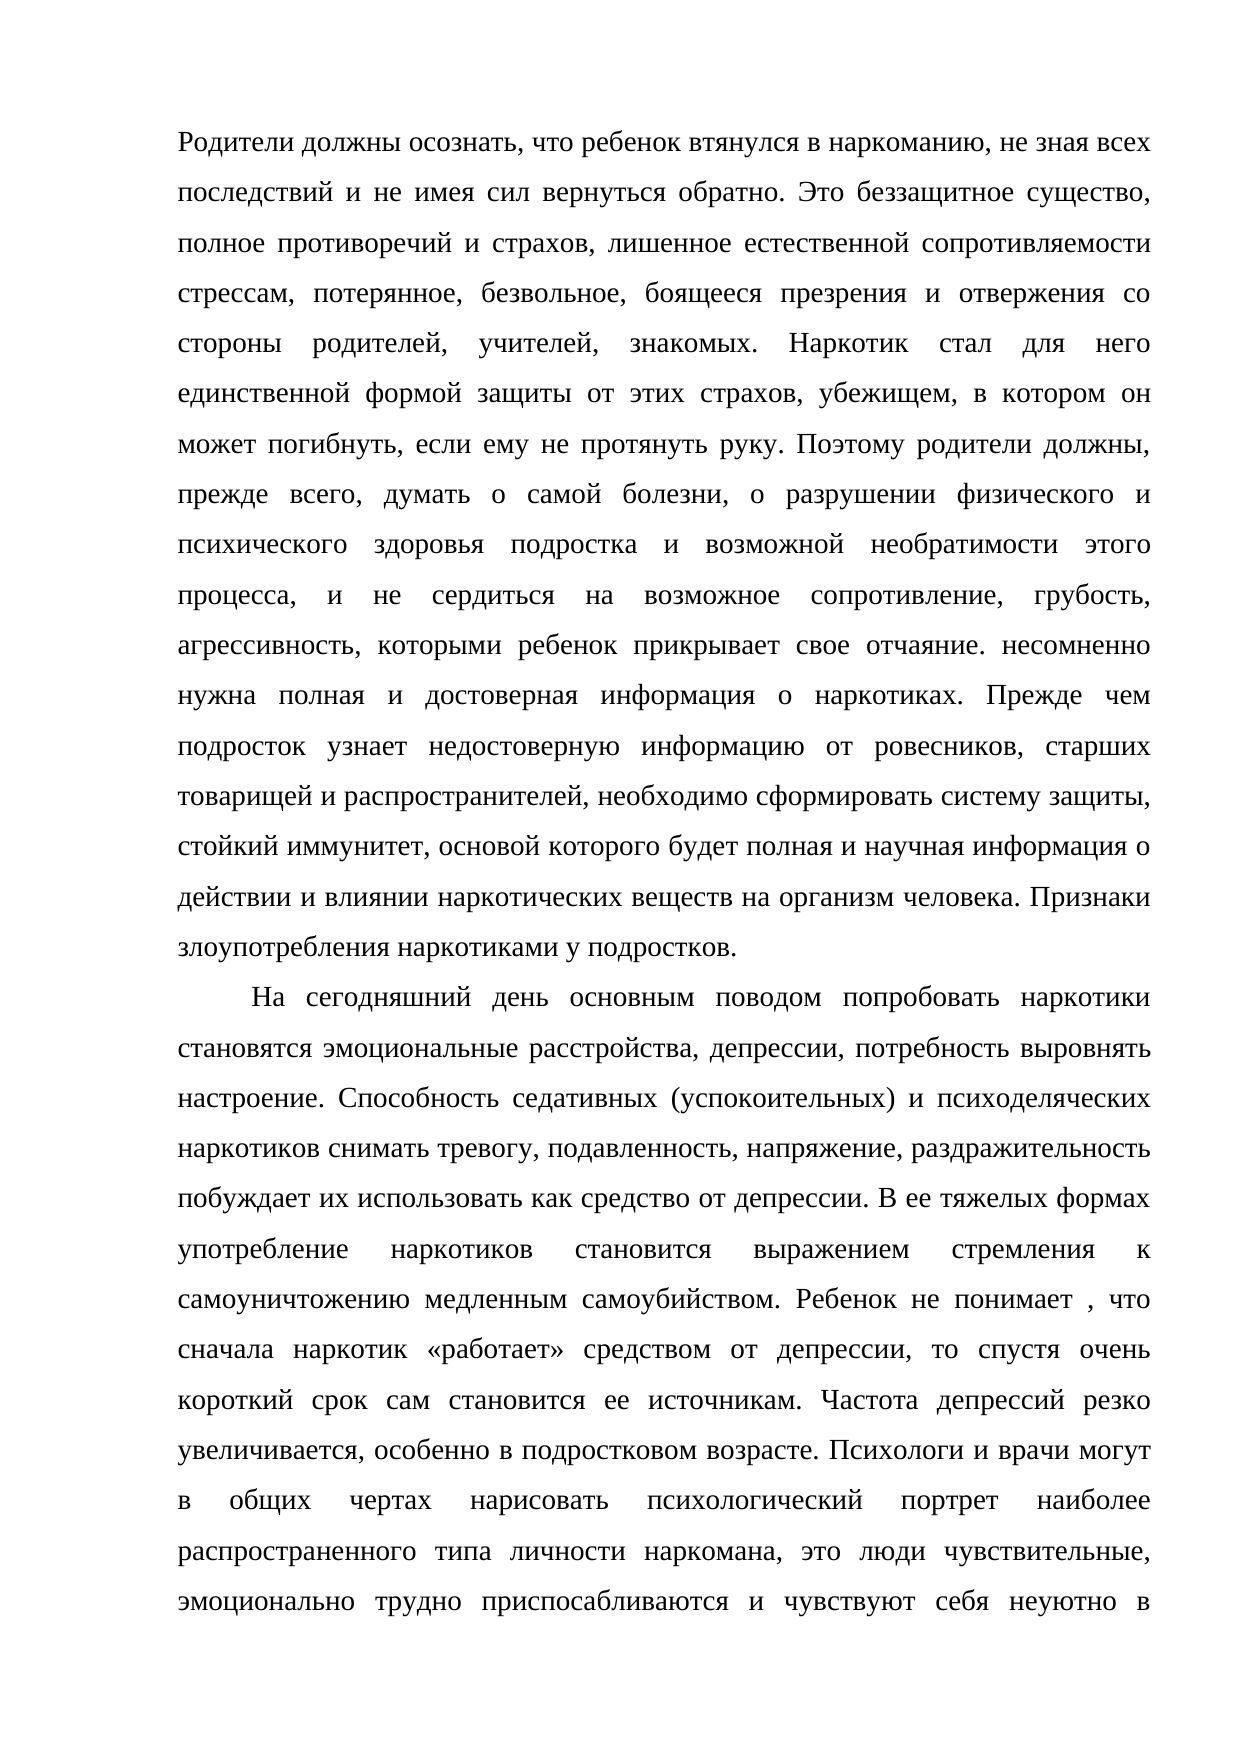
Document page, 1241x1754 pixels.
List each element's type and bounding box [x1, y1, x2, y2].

text [177, 979, 1152, 1617]
text [177, 124, 1152, 963]
